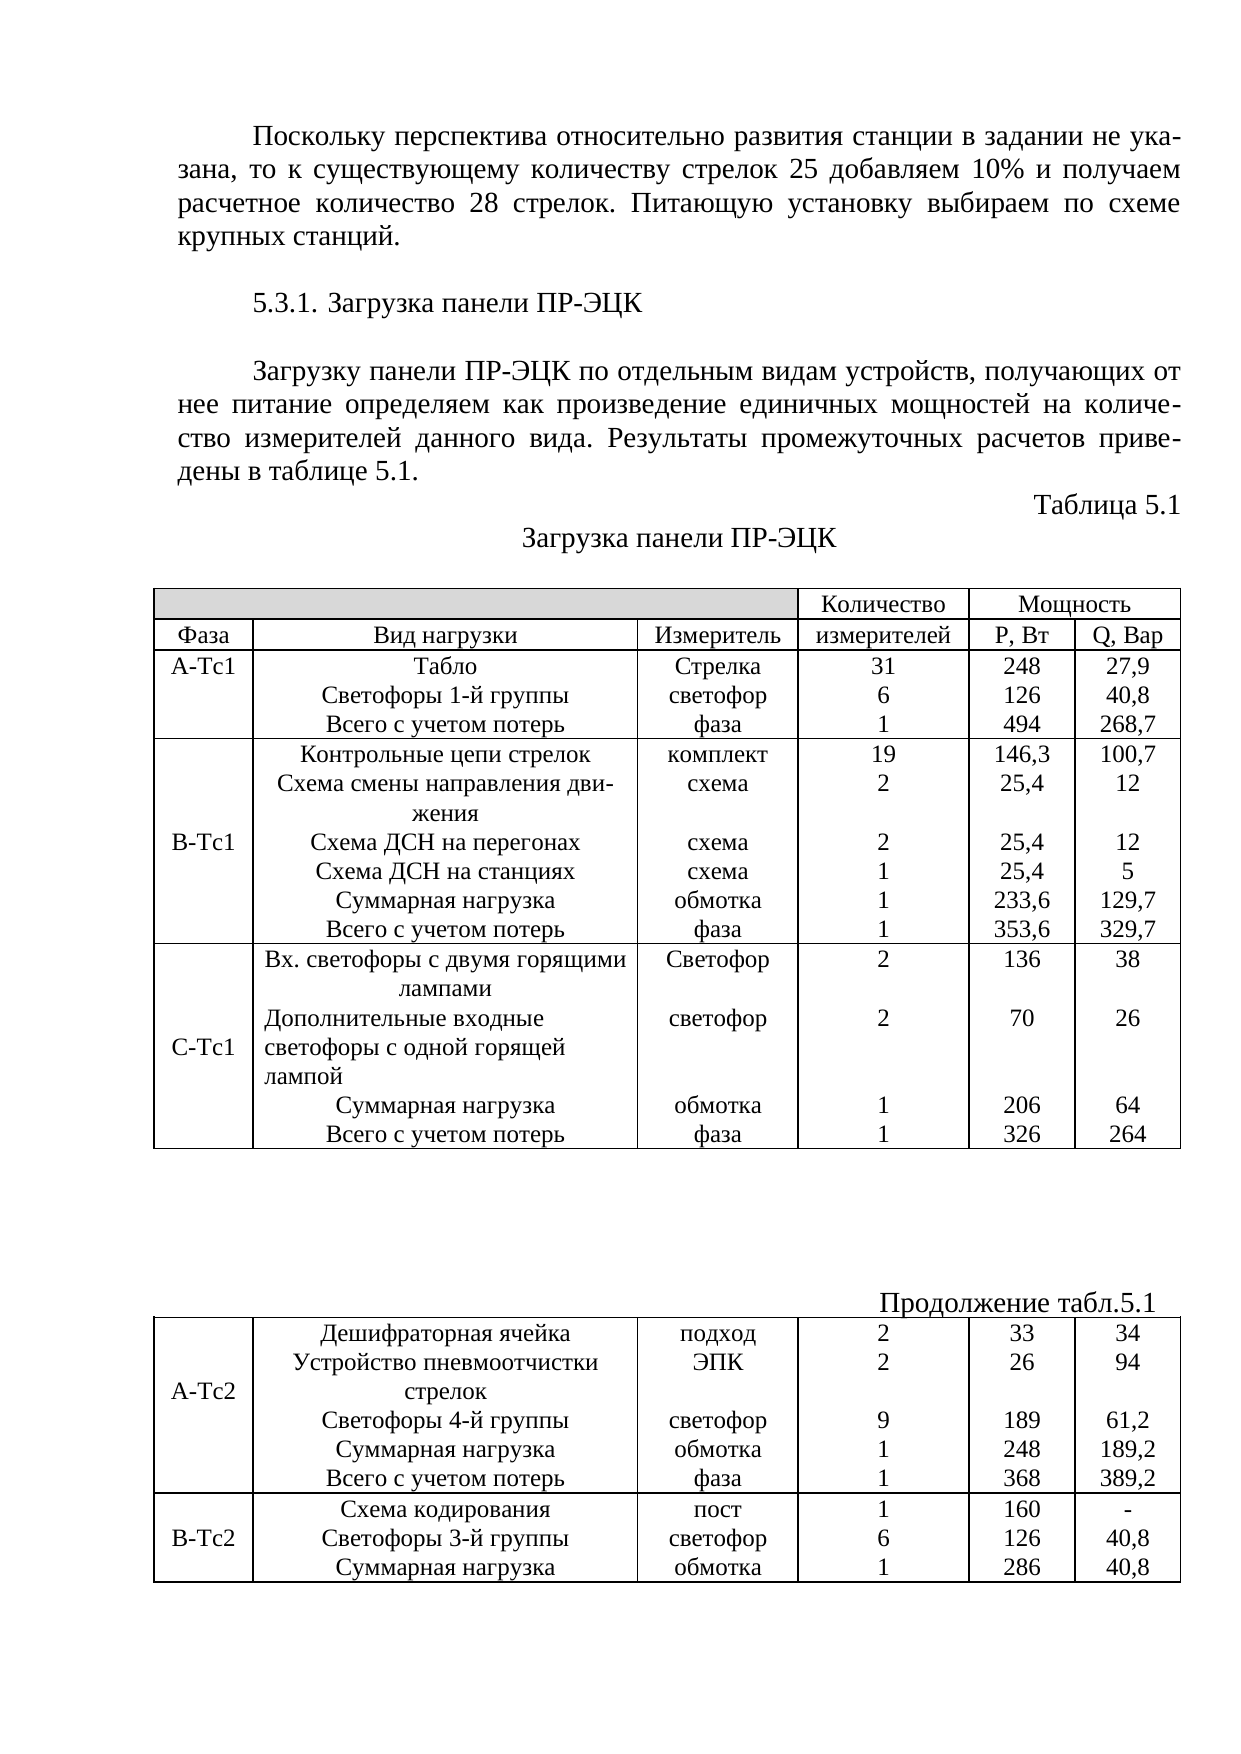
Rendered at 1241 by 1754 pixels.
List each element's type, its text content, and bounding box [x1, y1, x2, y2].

table_cell Q, Вар [1076, 620, 1180, 649]
table_cell Измеритель [638, 620, 797, 649]
table_cell 146,3 25,4 25,4 25,4 233,6 353,6 [970, 739, 1074, 943]
table_cell 19 2 2 1 1 1 [799, 739, 968, 943]
table_cell Вх. светофоры с двумя горящими лампами Дополнительные входные светофоры с одной горящей лампой Суммарная нагрузка Всего с учетом потерь [254, 944, 637, 1148]
table_cell измерителей [799, 620, 968, 649]
table_cell 248 126 494 [970, 651, 1074, 738]
table_cell А-Тс1 [155, 651, 252, 738]
table_cell Р, Вт [970, 620, 1074, 649]
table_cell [254, 1494, 637, 1581]
table_cell комплект схема схема схема обмотка фаза [638, 739, 797, 943]
text Продолжение табл.5.1 [941, 1299, 1181, 1316]
table_cell 31 6 1 [799, 651, 968, 738]
table_header 34 94 61,2 189,2 389,2 [1076, 1318, 1180, 1492]
table_cell В-Тс1 [155, 739, 252, 943]
table_cell 160 126 286 406 [970, 1494, 1074, 1581]
text Таблица 5.1 [177, 487, 1181, 521]
table_header Дешифраторная ячейка Устройство пневмоотчистки стрелок Светофоры 4-й группы Суммарная нагрузка Всего с учетом потерь [254, 1318, 637, 1492]
table_cell Табло Светофоры 1-й группы Всего с учетом потерь [254, 651, 637, 738]
table_cell - 40,8 40,8 240,8 [1076, 1494, 1180, 1581]
table_cell Светофор светофор обмотка фаза [638, 944, 797, 1148]
table_cell Вид нагрузки [254, 620, 637, 649]
table_cell Стрелка светофор фаза [638, 651, 797, 738]
table_cell 38 26 64 264 [1076, 944, 1180, 1148]
list Загрузка панели ПР-ЭЦК [252, 286, 1181, 319]
text Загрузку панели ПР-ЭЦК по отдельным видам устройств, получающих от нее питание определяем как произведение единичных мощностей на количество измерителей данного вида. Результаты промежуточных расчетов приведены в таблице 5.1. [177, 353, 1181, 487]
table_cell В-Тс2 [155, 1494, 252, 1581]
text Продолжение табл.5.1 [177, 1299, 902, 1316]
table_header Мощность [970, 589, 1180, 618]
table_cell 27,9 40,8 268,7 [1076, 651, 1180, 738]
text Загрузка панели ПР-ЭЦК [177, 521, 1181, 554]
table_cell 136 70 206 326 [970, 944, 1074, 1148]
table_cell 2 2 1 1 [799, 944, 968, 1148]
text Поскольку перспектива относительно развития станции в задании не указана, то к существующему количеству стрелок 25 добавляем 10% и получаем расчетное количество 28 стрелок. Питающую установку выбираем по схеме крупных станций. [177, 118, 1181, 252]
table_header Количество [799, 589, 968, 618]
table_header 33 26 189 248 368 [970, 1318, 1074, 1492]
table_cell 100,7 12 12 5 129,7 329,7 [1076, 739, 1180, 943]
table_cell 1 6 1 1 [799, 1494, 968, 1581]
table_header подход ЭПК светофор обмотка фаза [638, 1318, 797, 1492]
table_header [155, 589, 797, 618]
table_header А-Тс2 [155, 1318, 252, 1492]
table_cell С-Тс1 [155, 944, 252, 1148]
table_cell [638, 1494, 797, 1581]
table_header 2 2 9 1 1 [799, 1318, 968, 1492]
table_cell Контрольные цепи стрелок Схема смены направления движения Схема ДСН на перегонах Схема ДСН на станциях Суммарная нагрузка Всего с учетом потерь [254, 739, 637, 943]
table_cell Фаза [155, 620, 252, 649]
